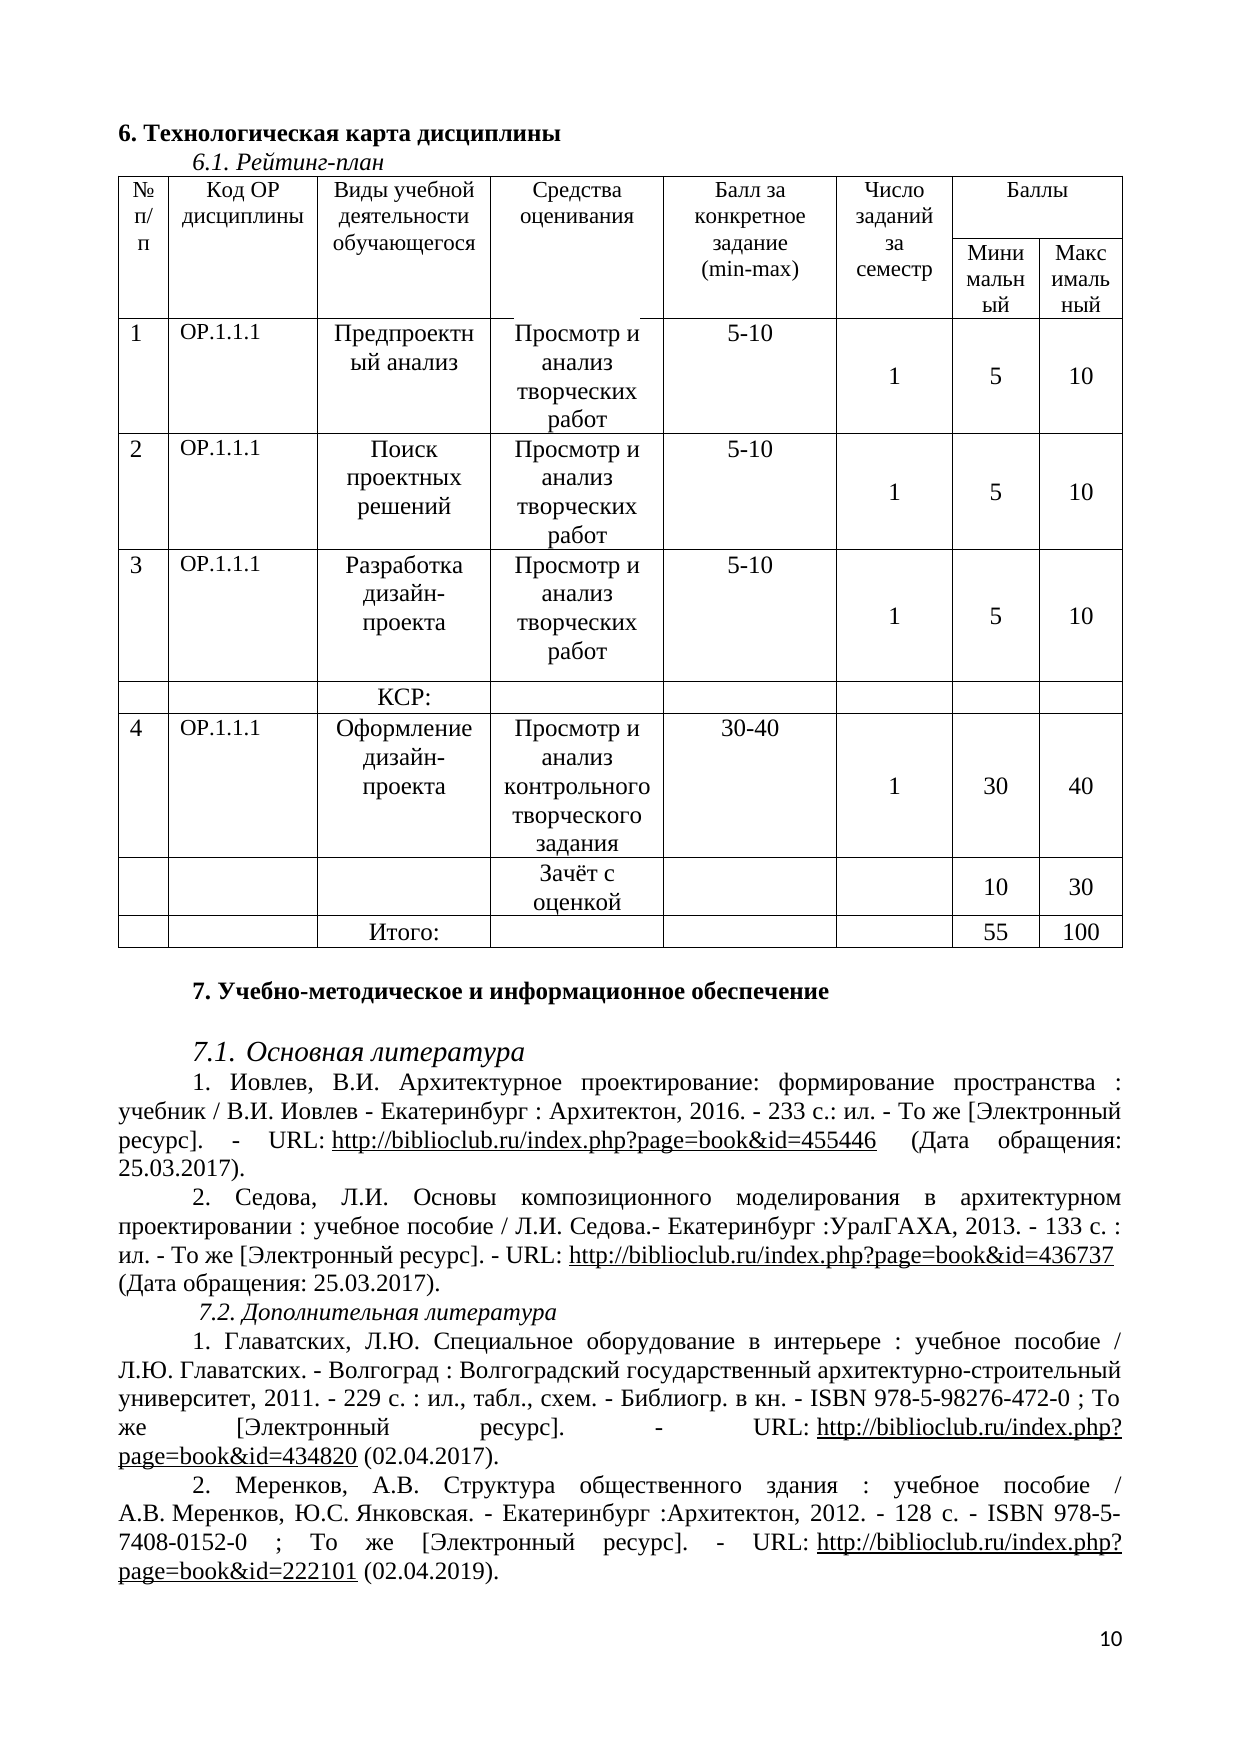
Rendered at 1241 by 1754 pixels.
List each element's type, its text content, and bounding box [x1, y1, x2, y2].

table_cell [837, 916, 952, 947]
table_cell [119, 682, 168, 712]
table_cell [1040, 682, 1122, 712]
text 7. Учебно-методическое и информационное обеспечение [118, 976, 1122, 1004]
table_cell 1 [119, 319, 168, 433]
table_cell КСР: [318, 682, 490, 712]
table_cell [318, 858, 490, 915]
table_cell [664, 682, 836, 712]
table_cell 10 [953, 858, 1039, 915]
table_cell 1 [837, 714, 952, 857]
table_cell 10 [1040, 550, 1122, 681]
table_cell Итого: [318, 916, 490, 947]
text 2. Меренков, А.В. Структура общественного здания : учебное пособие / А.В. Меренков, Ю.С. Янковская. - Екатеринбург :Архитектон, 2012. - 128 с. - ISBN 978-5-7408-0152-0 ; То же [Электронный ресурс]. - URL: http://biblioclub.ru/index.php?page=book&id=222101 (02.04.2019). [118, 1470, 1122, 1585]
table_cell 30 [1040, 858, 1122, 915]
table_cell [837, 682, 952, 712]
table_cell 100 [1040, 916, 1122, 947]
table_cell Зачёт с оценкой [491, 858, 663, 915]
table_cell ОР.1.1.1 [169, 550, 317, 681]
table_cell 1 [837, 550, 952, 681]
table_cell [119, 858, 168, 915]
table_cell 3 [119, 550, 168, 681]
table_cell 10 [1040, 319, 1122, 433]
table_cell Просмотр и анализ творческих работ [491, 550, 663, 681]
table_cell Разработка дизайн-проекта [318, 550, 490, 681]
table_header Виды учебной деятельности обучающегося [318, 177, 490, 318]
table_cell [169, 858, 317, 915]
table_cell ОР.1.1.1 [169, 319, 317, 433]
text 7.2. Дополнительная литература [118, 1297, 1122, 1326]
table_cell 4 [119, 714, 168, 857]
table_header Баллы [953, 177, 1122, 238]
table_cell 30-40 [664, 714, 836, 857]
table_cell [837, 858, 952, 915]
table_header Число заданий за семестр [837, 177, 952, 318]
table_cell [169, 916, 317, 947]
table_cell [491, 682, 663, 712]
table_cell 30 [953, 714, 1039, 857]
table_cell 55 [953, 916, 1039, 947]
table_header № п/п [119, 177, 168, 318]
table_cell Минимальный [953, 239, 1039, 318]
text 1. Главатских, Л.Ю. Специальное оборудование в интерьере : учебное пособие / Л.Ю. Главатских. - Волгоград : Волгоградский государственный архитектурно-строительный университет, 2011. - 229 с. : ил., табл., схем. - Библиогр. в кн. - ISBN 978-5-98276-472-0 ; То же [Электронный ресурс]. - URL: http://biblioclub.ru/index.php?page=book&id=434820 (02.04.2017). [118, 1326, 1122, 1470]
table_cell Поиск проектных решений [318, 434, 490, 549]
table_cell 2 [119, 434, 168, 549]
table_cell [119, 916, 168, 947]
table_cell 5-10 [664, 550, 836, 681]
table_cell Максимальный [1040, 239, 1122, 318]
table_cell 5 [953, 550, 1039, 681]
table_cell Просмотр и анализ творческих работ [491, 319, 663, 433]
text 1. Иовлев, В.И. Архитектурное проектирование: формирование пространства : учебник / В.И. Иовлев - Екатеринбург : Архитектон, 2016. - 233 с.: ил. - То же [Электронный ресурс]. - URL: http://biblioclub.ru/index.php?page=book&id=455446 (Дата обращения: 25.03.2017). [118, 1067, 1122, 1182]
table_cell ОР.1.1.1 [169, 714, 317, 857]
text 6. Технологическая карта дисциплины [118, 118, 1122, 147]
text 7.1. Основная литература [118, 1034, 1122, 1067]
table_cell Просмотр и анализ контрольного творческого задания [491, 714, 663, 857]
table_cell [953, 682, 1039, 712]
table_cell 10 [1040, 434, 1122, 549]
text 6.1. Рейтинг-план [118, 147, 1122, 176]
table_header Средства оценивания [491, 177, 663, 318]
table_header Код ОР дисциплины [169, 177, 317, 318]
table_cell [664, 858, 836, 915]
table_cell 40 [1040, 714, 1122, 857]
table_header Балл за конкретное задание (min-max) [664, 177, 836, 318]
table_cell 1 [837, 319, 952, 433]
table_cell Предпроектный анализ [318, 319, 490, 433]
table_cell [491, 916, 663, 947]
table_cell Оформление дизайн-проекта [318, 714, 490, 857]
table_cell 1 [837, 434, 952, 549]
table_cell ОР.1.1.1 [169, 434, 317, 549]
table_cell 5 [953, 319, 1039, 433]
table_cell [169, 682, 317, 712]
table_cell 5-10 [664, 319, 836, 433]
text 2. Седова, Л.И. Основы композиционного моделирования в архитектурном проектировании : учебное пособие / Л.И. Седова.- Екатеринбург :УралГАХА, 2013. - 133 с. : ил. - То же [Электронный ресурс]. - URL: http://biblioclub.ru/index.php?page=book&id=436737 (Дата обращения: 25.03.2017). [118, 1182, 1122, 1297]
table_cell 5-10 [664, 434, 836, 549]
table_cell 5 [953, 434, 1039, 549]
table_cell [664, 916, 836, 947]
table_cell Просмотр и анализ творческих работ [491, 434, 663, 549]
